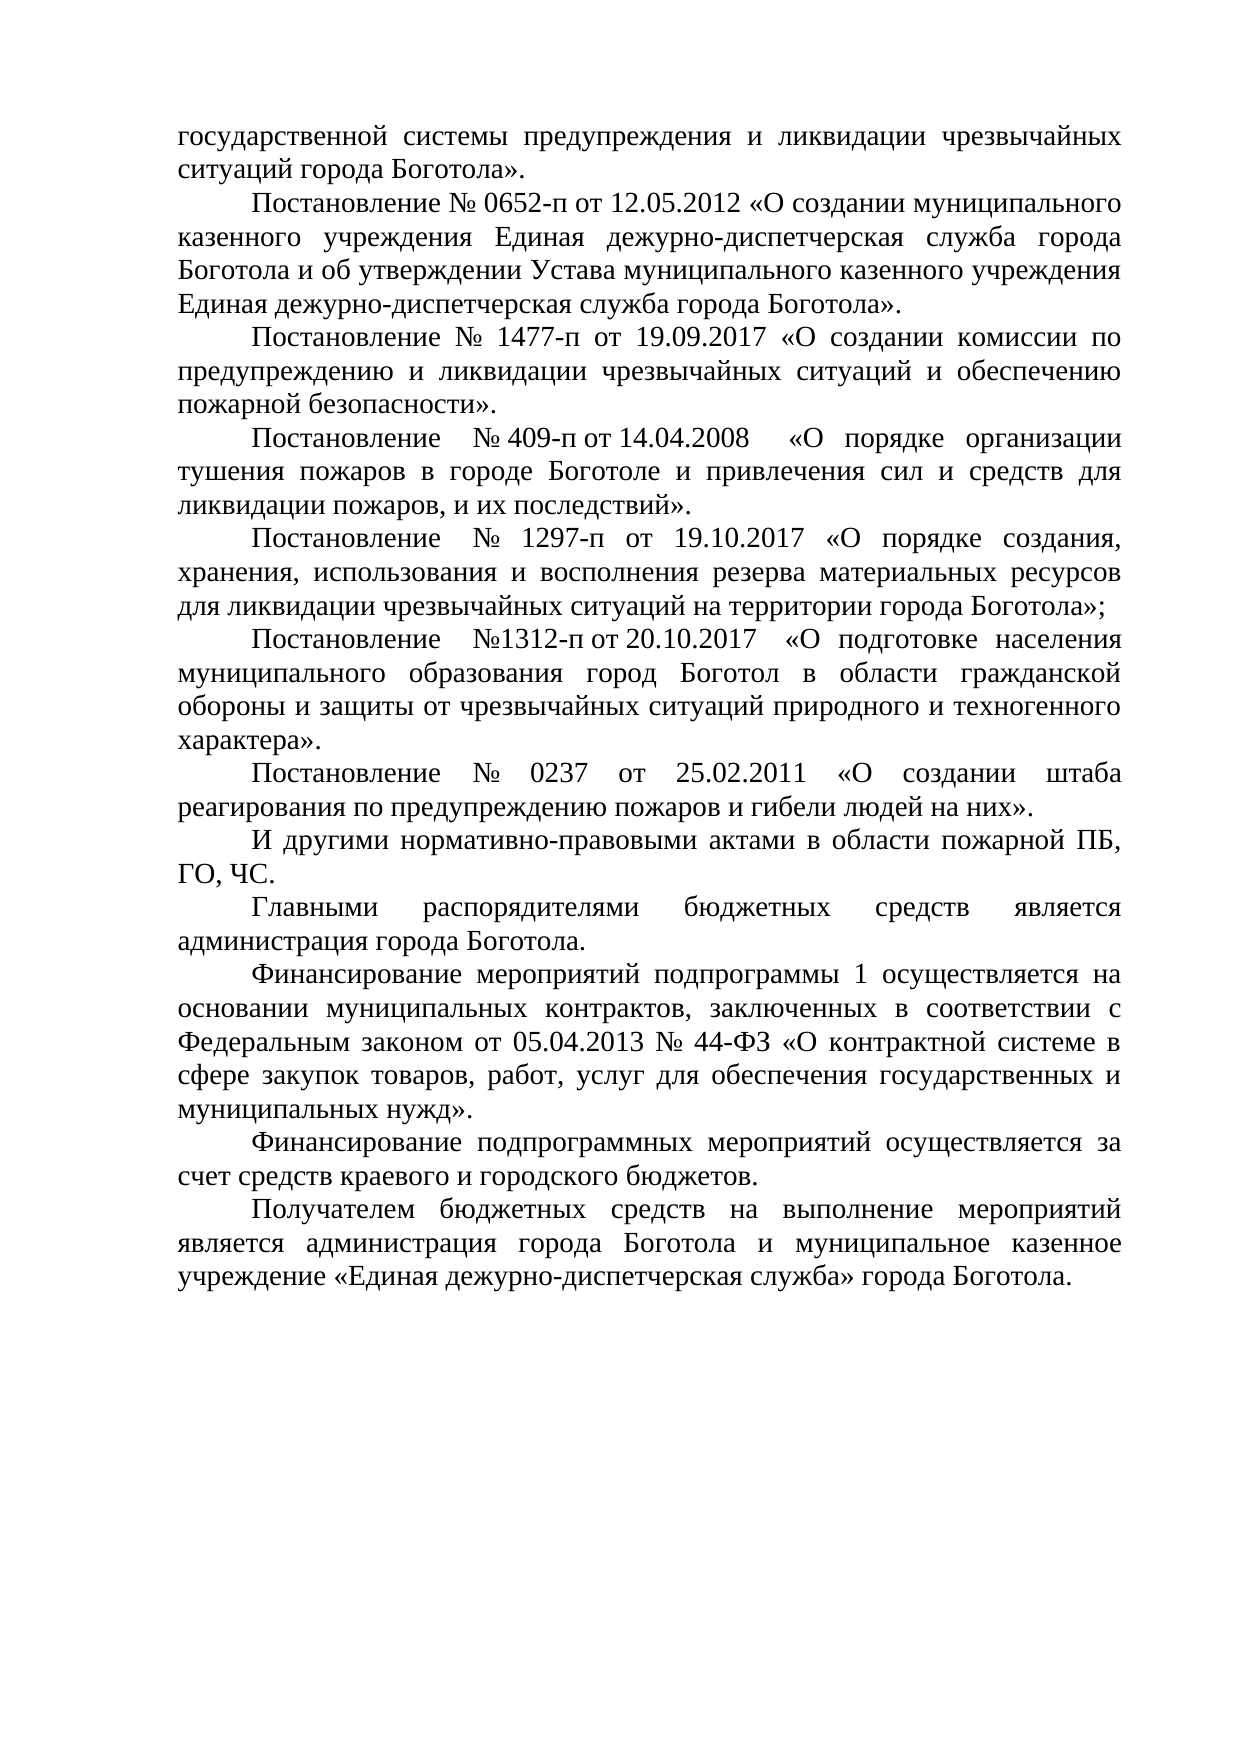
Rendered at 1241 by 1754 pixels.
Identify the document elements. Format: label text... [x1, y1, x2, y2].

text Постановление № 409-п от 14.04.2008 «О порядке организации тушения пожаров в городе Боготоле и привлечения сил и средств для ликвидации пожаров, и их последствий». [177, 420, 1122, 521]
text Получателем бюджетных средств на выполнение мероприятий является администрация города Боготола и муниципальное казенное учреждение «Единая дежурно-диспетчерская служба» города Боготола. [177, 1191, 1122, 1292]
text Постановление № 0652-п от 12.05.2012 «О создании муниципального казенного учреждения Единая дежурно-диспетчерская служба города Боготола и об утверждении Устава муниципального казенного учреждения Единая дежурно-диспетчерская служба города Боготола». [177, 185, 1122, 319]
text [177, 118, 1122, 185]
text Финансирование подпрограммных мероприятий осуществляется за счет средств краевого и городского бюджетов. [177, 1124, 1122, 1191]
text Постановление № 0237 от 25.02.2011 «О создании штаба реагирования по предупреждению пожаров и гибели людей на них». [177, 755, 1122, 822]
text Главными распорядителями бюджетных средств является администрация города Боготола. [177, 889, 1122, 957]
text И другими нормативно-правовыми актами в области пожарной ПБ, ГО, ЧС. [177, 822, 1122, 889]
text Постановление №1312-п от 20.10.2017 «О подготовке населения муниципального образования город Боготол в области гражданской обороны и защиты от чрезвычайных ситуаций природного и техногенного характера». [177, 621, 1122, 755]
text Финансирование мероприятий подпрограммы 1 осуществляется на основании муниципальных контрактов, заключенных в соответствии с Федеральным законом от 05.04.2013 № 44-ФЗ «О контрактной системе в сфере закупок товаров, работ, услуг для обеспечения государственных и муниципальных нужд». [177, 957, 1122, 1124]
text Постановление № 1477-п от 19.09.2017 «О создании комиссии по предупреждению и ликвидации чрезвычайных ситуаций и обеспечению пожарной безопасности». [177, 319, 1122, 420]
text Постановление № 1297-п от 19.10.2017 «О порядке создания, хранения, использования и восполнения резерва материальных ресурсов для ликвидации чрезвычайных ситуаций на территории города Боготола»; [177, 521, 1122, 621]
